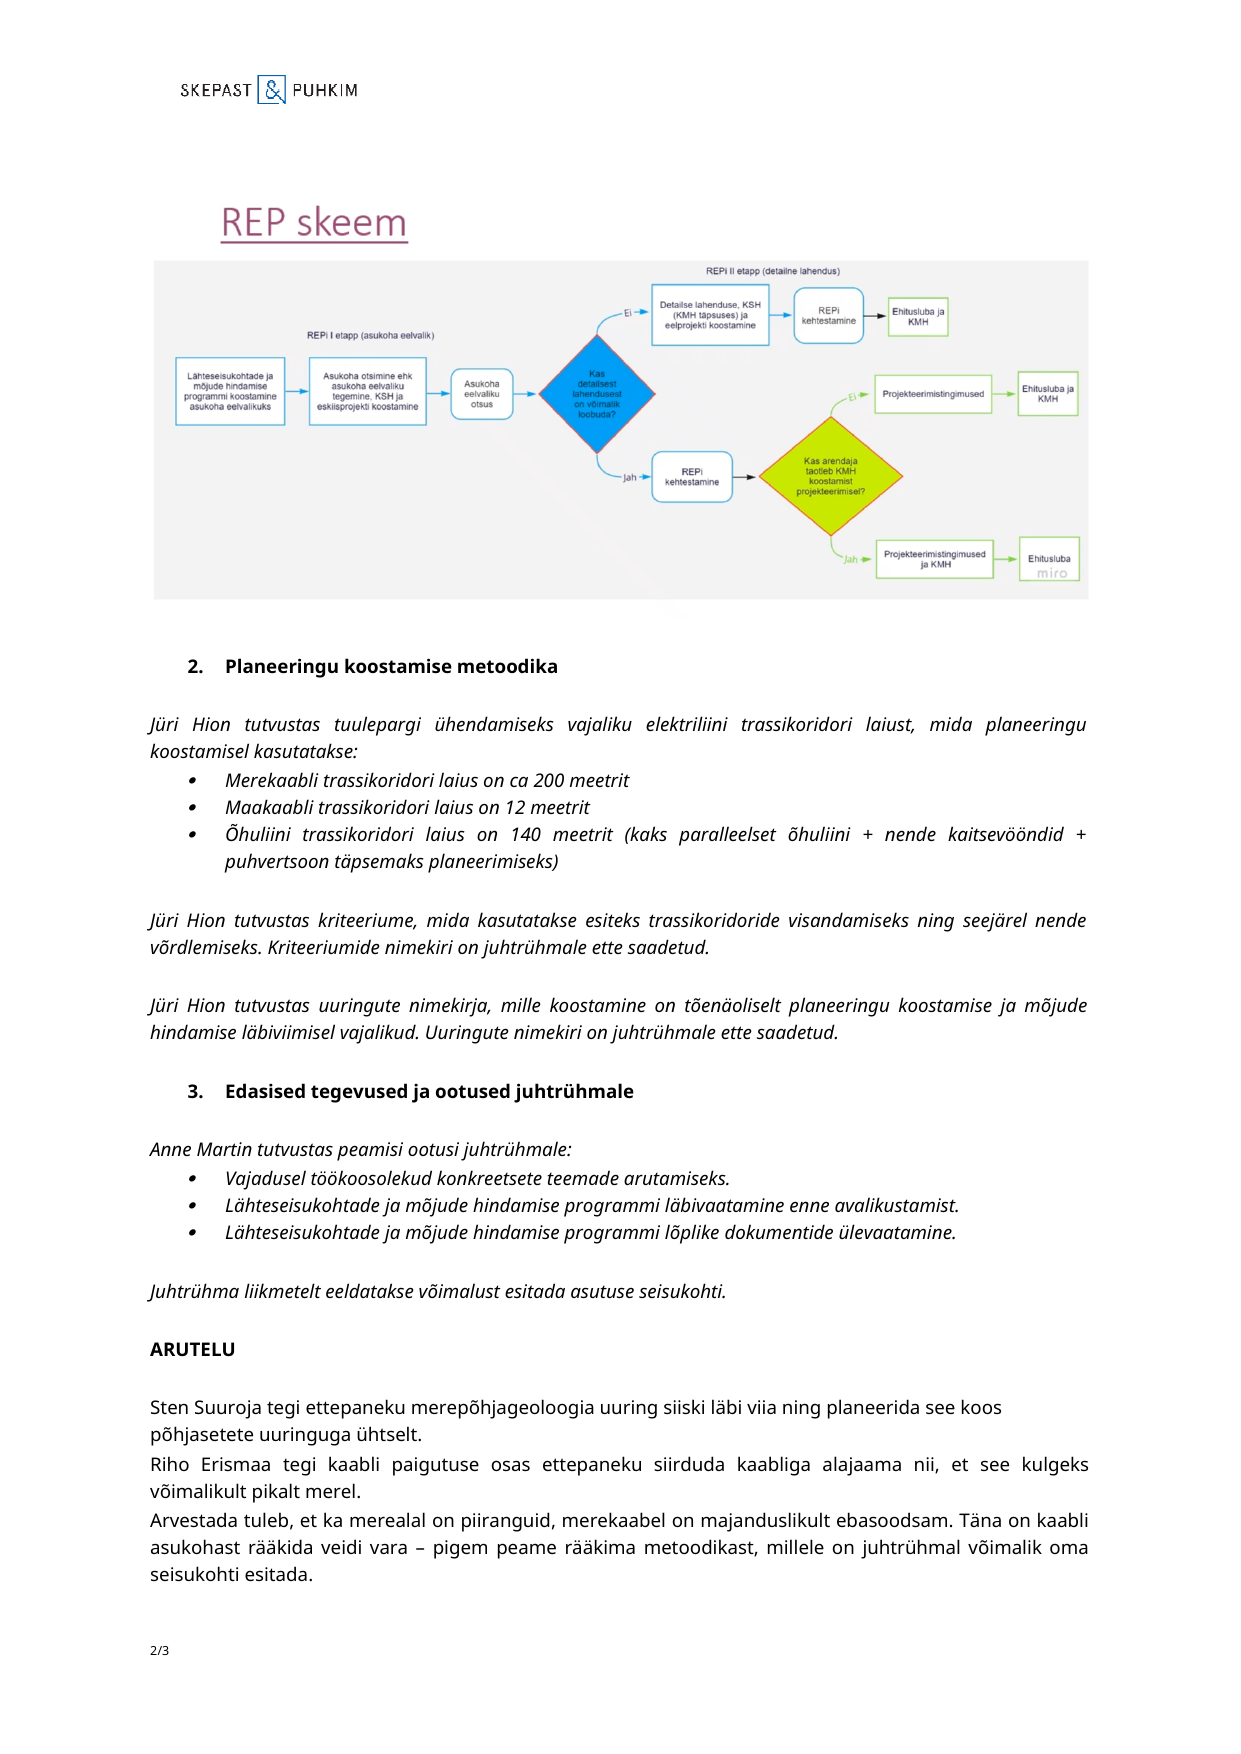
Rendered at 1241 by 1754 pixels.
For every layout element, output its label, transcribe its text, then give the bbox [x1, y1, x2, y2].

text Riho Erismaa tegi kaabli paigutuse osas ettepaneku siirduda kaabliga alajaama nii, et see kulgeks võimalikult pikalt merel. [150, 1449, 1090, 1503]
picture [150, 150, 1091, 621]
text Sten Suuroja tegi ettepaneku merepõhjageoloogia uuring siiski läbi viia ning planeerida see koos põhjasetete uuringuga ühtselt. [150, 1393, 1090, 1447]
list Lähteseisukohtade ja mõjude hindamise programmi läbivaatamine enne avalikustamist. [187, 1191, 1090, 1218]
text Anne Martin tutvustas peamisi ootusi juhtrühmale: [150, 1135, 1090, 1162]
list Lähteseisukohtade ja mõjude hindamise programmi lõplike dokumentide ülevaatamine. [187, 1218, 1090, 1245]
list Õhuliini trassikoridori laius on 140 meetrit (kaks paralleelset õhuliini + nende kaitsevööndid + puhvertsoon täpsemaks planeerimiseks) [187, 820, 1090, 874]
text Arvestada tuleb, et ka merealal on piiranguid, merekaabel on majanduslikult ebasoodsam. Täna on kaabli asukohast rääkida veidi vara – pigem peame rääkima metoodikast, millele on juhtrühmal võimalik oma seisukohti esitada. [150, 1506, 1090, 1587]
text Jüri Hion tutvustas tuulepargi ühendamiseks vajaliku elektriliini trassikoridori laiust, mida planeeringu koostamisel kasutatakse: [150, 710, 1090, 764]
list Planeeringu koostamise metoodika [187, 651, 1090, 678]
text ARUTELU [150, 1335, 1090, 1362]
list Edasised tegevused ja ootused juhtrühmale [187, 1076, 1090, 1103]
list Vajadusel töökoosolekud konkreetsete teemade arutamiseks. [187, 1164, 1090, 1191]
list Maakaabli trassikoridori laius on 12 meetrit [187, 793, 1090, 820]
text Juhtrühma liikmetelt eeldatakse võimalust esitada asutuse seisukohti. [150, 1276, 1090, 1303]
picture [165, 50, 375, 132]
list Merekaabli trassikoridori laius on ca 200 meetrit [187, 766, 1090, 793]
text Jüri Hion tutvustas uuringute nimekirja, mille koostamine on tõenäoliselt planeeringu koostamise ja mõjude hindamise läbiviimisel vajalikud. Uuringute nimekiri on juhtrühmale ette saadetud. [150, 991, 1090, 1045]
text Jüri Hion tutvustas kriteeriume, mida kasutatakse esiteks trassikoridoride visandamiseks ning seejärel nende võrdlemiseks. Kriteeriumide nimekiri on juhtrühmale ette saadetud. [150, 906, 1090, 960]
